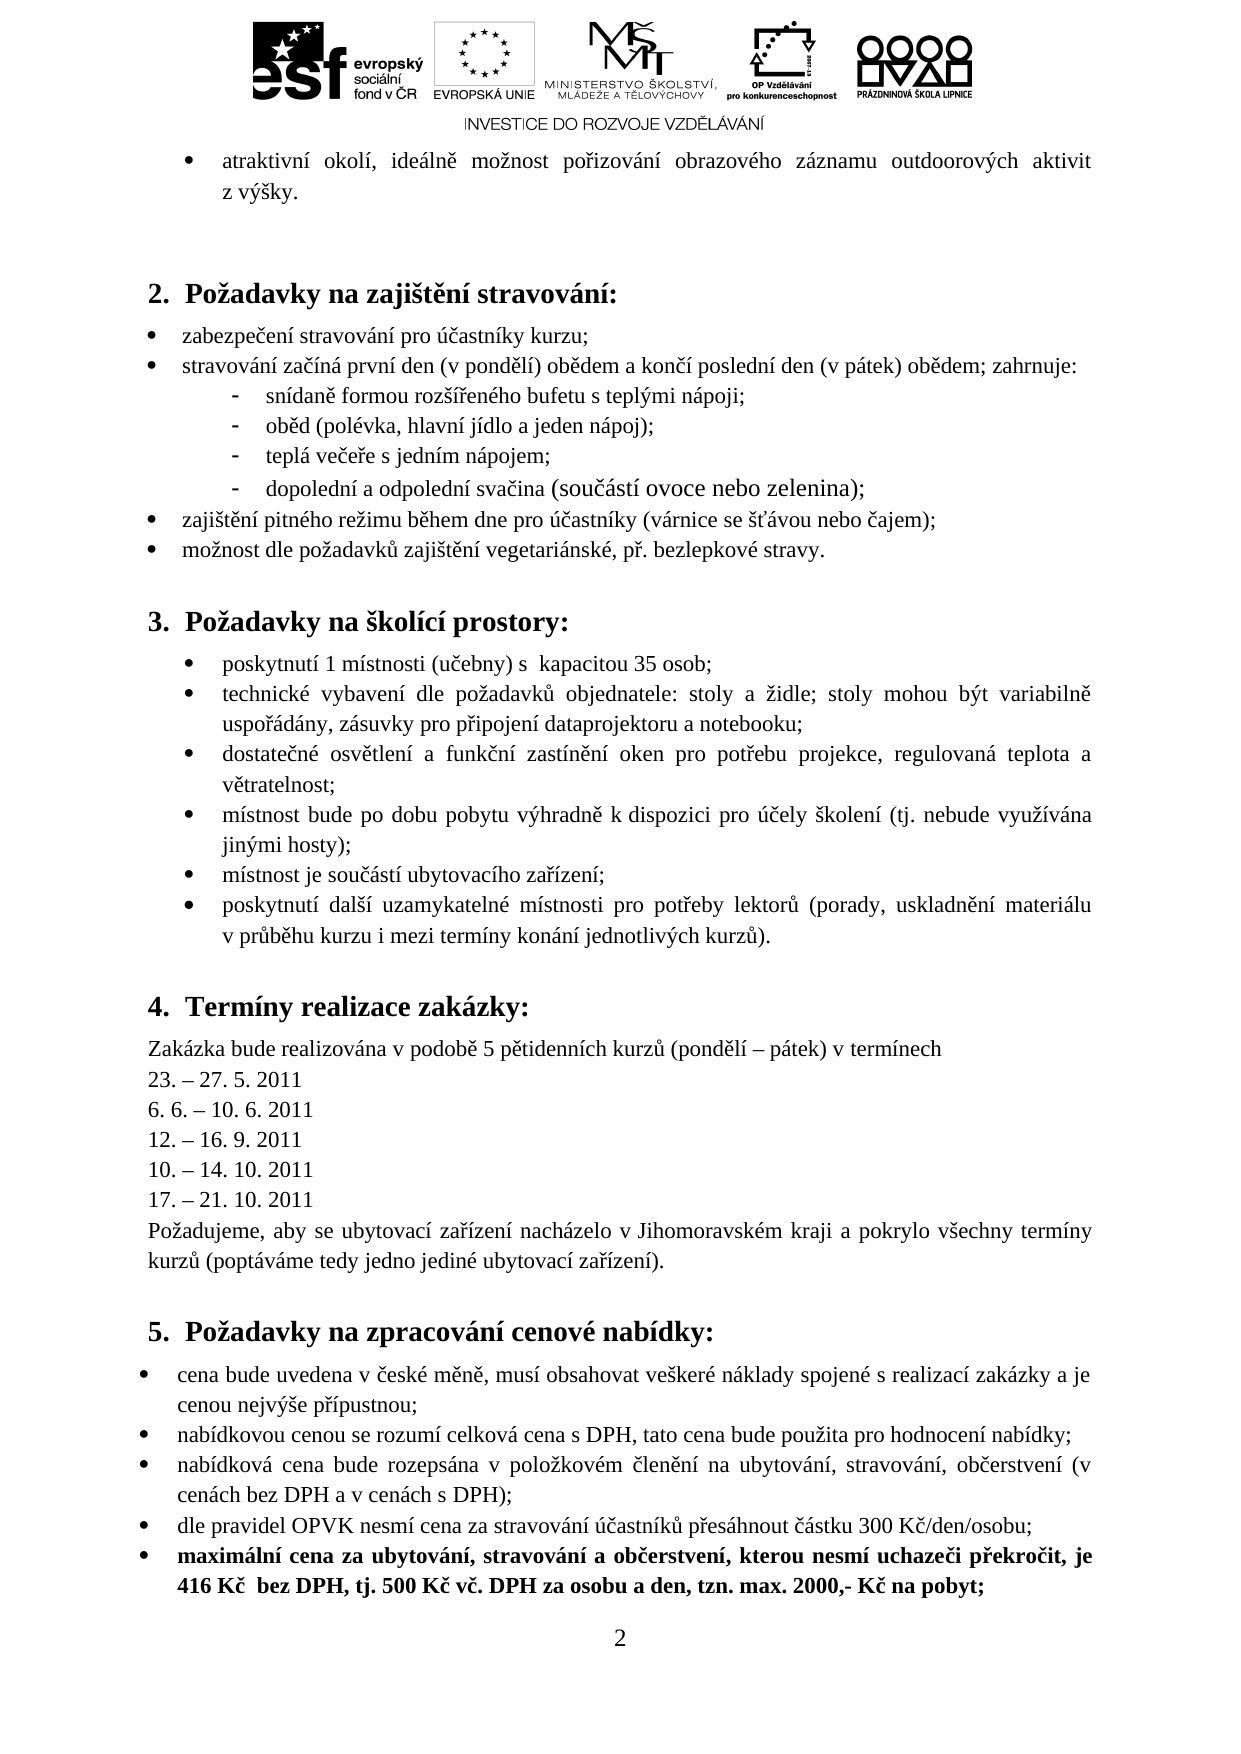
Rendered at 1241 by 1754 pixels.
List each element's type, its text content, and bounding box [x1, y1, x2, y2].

list oběd (polévka, hlavní jídlo a jeden nápoj); [231, 412, 1093, 439]
list poskytnutí další uzamykatelné místnosti pro potřeby lektorů (porady, uskladnění materiálu v průběhu kurzu i mezi termíny konání jednotlivých kurzů). [185, 891, 1093, 948]
text Zakázka bude realizována v podobě 5 pětidenních kurzů (pondělí – pátek) v termínech [148, 1035, 1093, 1062]
text 23. – 27. 5. 2011 [148, 1066, 1093, 1092]
list cena bude uvedena v české měně, musí obsahovat veškeré náklady spojené s realizací zakázky a je cenou nejvýše přípustnou; [140, 1361, 1093, 1417]
list stravování začíná první den (v pondělí) obědem a končí poslední den (v pátek) obědem; zahrnuje: [148, 352, 1093, 378]
list snídaně formou rozšířeného bufetu s teplými nápoji; [231, 382, 1093, 408]
text Požadavky na zpracování cenové nabídky: [148, 1314, 1093, 1348]
list nabídková cena bude rozepsána v položkovém členění na ubytování, stravování, občerstvení (v cenách bez DPH a v cenách s DPH); [140, 1451, 1093, 1508]
text 17. – 21. 10. 2011 [148, 1186, 1093, 1213]
list dopolední a odpolední svačina (součástí ovoce nebo zelenina); [231, 473, 1093, 502]
list teplá večeře s jedním nápojem; [231, 443, 1093, 469]
list dle pravidel OPVK nesmí cena za stravování účastníků přesáhnout částku 300 Kč/den/osobu; [140, 1512, 1093, 1538]
list místnost je součástí ubytovacího zařízení; [185, 861, 1093, 888]
list zabezpečení stravování pro účastníky kurzu; [148, 322, 1093, 348]
text Termíny realizace zakázky: [148, 989, 1093, 1023]
list zajištění pitného režimu během dne pro účastníky (várnice se šťávou nebo čajem); [148, 506, 1093, 532]
text Požadujeme, aby se ubytovací zařízení nacházelo v Jihomoravském kraji a pokrylo všechny termíny kurzů (poptáváme tedy jedno jediné ubytovací zařízení). [148, 1217, 1093, 1273]
list nabídkovou cenou se rozumí celková cena s DPH, tato cena bude použita pro hodnocení nabídky; [140, 1421, 1093, 1447]
text Požadavky na školící prostory: [148, 604, 1093, 637]
list atraktivní okolí, ideálně možnost pořizování obrazového záznamu outdoorových aktivit z výšky. [185, 148, 1093, 204]
list možnost dle požadavků zajištění vegetariánské, př. bezlepkové stravy. [148, 536, 1093, 562]
list místnost bude po dobu pobytu výhradně k dispozici pro účely školení (tj. nebude využívána jinými hosty); [185, 801, 1093, 857]
list technické vybavení dle požadavků objednatele: stoly a židle; stoly mohou být variabilně uspořádány, zásuvky pro připojení dataprojektoru a notebooku; [185, 680, 1093, 737]
text 12. – 16. 9. 2011 [148, 1126, 1093, 1152]
list poskytnutí 1 místnosti (učebny) s kapacitou 35 osob; [185, 650, 1093, 676]
text 6. 6. – 10. 6. 2011 [148, 1096, 1093, 1122]
text Požadavky na zajištění stravování: [148, 276, 1093, 309]
list maximální cena za ubytování, stravování a občerstvení, kterou nesmí uchazeči překročit, je 416 Kč bez DPH, tj. 500 Kč vč. DPH za osobu a den, tzn. max. 2000,- Kč na pobyt; [140, 1542, 1093, 1598]
picture [253, 21, 976, 130]
list dostatečné osvětlení a funkční zastínění oken pro potřebu projekce, regulovaná teplota a větratelnost; [185, 740, 1093, 797]
text 10. – 14. 10. 2011 [148, 1156, 1093, 1183]
